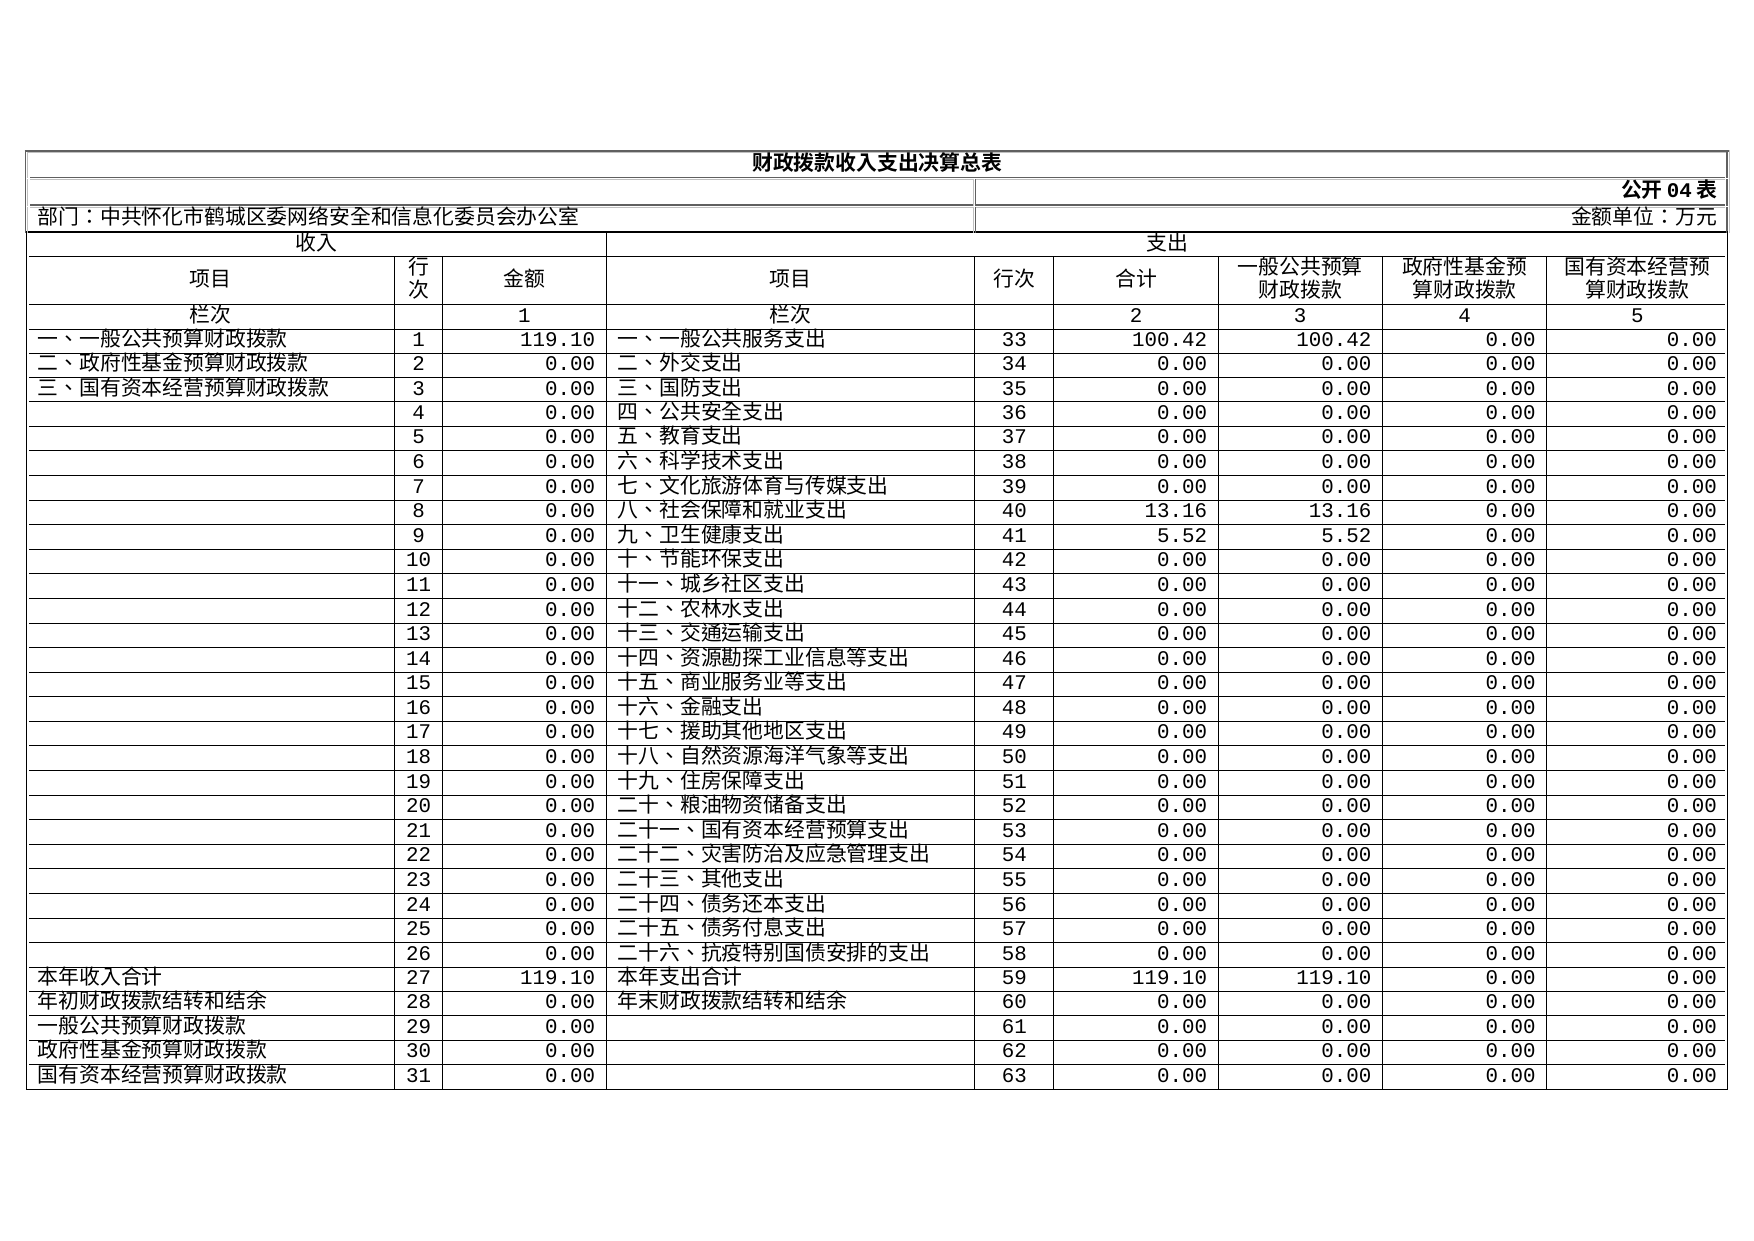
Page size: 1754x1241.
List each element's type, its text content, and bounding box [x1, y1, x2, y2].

table_cell 0.00 [443, 820, 606, 844]
table_cell 年末财政拨款结转和结余 [607, 992, 974, 1015]
table_cell 5.52 [1054, 525, 1218, 549]
table_cell 十五、商业服务业等支出 [607, 673, 974, 696]
table_cell 13.16 [1219, 501, 1382, 524]
table_cell 0.00 [1383, 501, 1546, 524]
table_cell 0.00 [1383, 402, 1546, 426]
table_cell 0.00 [443, 1065, 606, 1089]
table_cell 0.00 [443, 894, 606, 917]
table_cell 0.00 [1054, 943, 1218, 967]
table_cell 0.00 [1054, 722, 1218, 745]
table_cell 17 [395, 722, 442, 745]
table_cell [27, 868, 394, 893]
table_cell [27, 524, 394, 549]
table_cell [27, 918, 394, 942]
table_cell 本年支出合计 [607, 968, 974, 991]
table_cell 二十四、债务还本支出 [607, 894, 974, 917]
table_cell 119.10 [443, 968, 606, 991]
table_cell 0.00 [1547, 770, 1727, 794]
table_cell 十三、交通运输支出 [607, 624, 974, 647]
table_cell 0.00 [443, 648, 606, 672]
table_cell [27, 647, 394, 672]
table_cell 0.00 [1383, 746, 1546, 770]
table_cell 栏次 [607, 305, 974, 329]
table_cell 0.00 [1547, 1064, 1727, 1089]
table_cell 0.00 [1383, 1065, 1546, 1089]
table_cell 0.00 [443, 354, 606, 377]
table_cell 0.00 [1383, 1041, 1546, 1064]
table_cell 0.00 [443, 427, 606, 450]
table_cell 13.16 [1054, 501, 1218, 524]
table_cell 0.00 [1054, 820, 1218, 844]
table_cell 48 [975, 697, 1053, 721]
table_cell 0.00 [1054, 746, 1218, 770]
table_cell 0.00 [1219, 673, 1382, 696]
table_cell 0.00 [1219, 722, 1382, 745]
table_cell [27, 770, 394, 794]
table_cell 五、教育支出 [607, 427, 974, 450]
table_cell 0.00 [443, 624, 606, 647]
table_cell 50 [975, 746, 1053, 770]
table_cell 36 [975, 402, 1053, 426]
table_cell [27, 942, 394, 967]
table_cell 政府性基金预算财政拨款 [1383, 257, 1546, 304]
table_cell 0.00 [443, 451, 606, 475]
table_cell 53 [975, 820, 1053, 844]
table_cell 45 [975, 624, 1053, 647]
table_cell 0.00 [443, 943, 606, 967]
table_cell 十六、金融支出 [607, 697, 974, 721]
table_cell 0.00 [443, 919, 606, 942]
table_cell [395, 305, 442, 329]
table_cell 27 [395, 968, 442, 991]
table_cell 0.00 [1547, 647, 1727, 672]
table_cell 0.00 [1219, 1065, 1382, 1089]
table_cell 0.00 [1054, 697, 1218, 721]
table_cell [27, 401, 394, 426]
table_cell 0.00 [1547, 524, 1727, 549]
table_cell [27, 721, 394, 745]
table_cell 十一、城乡社区支出 [607, 574, 974, 598]
table_cell 42 [975, 550, 1053, 573]
table_cell 39 [975, 476, 1053, 499]
table_cell 0.00 [1219, 427, 1382, 450]
table_cell 29 [395, 1016, 442, 1039]
table_cell 5.52 [1219, 525, 1382, 549]
table_cell 54 [975, 845, 1053, 868]
table_cell 0.00 [1054, 378, 1218, 401]
table_cell [26, 177, 974, 204]
table_cell 34 [975, 354, 1053, 377]
table_cell 十七、援助其他地区支出 [607, 722, 974, 745]
table_cell 0.00 [1054, 550, 1218, 573]
table_cell 0.00 [1219, 550, 1382, 573]
table_cell 28 [395, 992, 442, 1015]
table_cell 58 [975, 943, 1053, 967]
table_cell 一般公共预算财政拨款 [1219, 257, 1382, 304]
table_cell 19 [395, 771, 442, 794]
table_cell 24 [395, 894, 442, 917]
table_cell 47 [975, 673, 1053, 696]
table_cell 一般公共预算财政拨款 [27, 1015, 394, 1039]
table_cell 0.00 [1547, 893, 1727, 917]
table_cell 0.00 [1054, 673, 1218, 696]
table_cell 0.00 [1547, 573, 1727, 598]
table_cell [975, 305, 1053, 329]
table_cell 0.00 [1383, 894, 1546, 917]
table_cell [27, 475, 394, 499]
table_cell 十八、自然资源海洋气象等支出 [607, 746, 974, 770]
table_cell 政府性基金预算财政拨款 [27, 1040, 394, 1064]
table_cell 52 [975, 796, 1053, 819]
table_cell [27, 745, 394, 770]
table_cell 0.00 [1383, 968, 1546, 991]
table_cell 0.00 [1054, 1016, 1218, 1039]
table_cell [27, 795, 394, 819]
table_cell 0.00 [1219, 919, 1382, 942]
table_cell 14 [395, 648, 442, 672]
table_cell 2 [395, 354, 442, 377]
table_cell 38 [975, 451, 1053, 475]
table_cell 56 [975, 894, 1053, 917]
table_cell 七、文化旅游体育与传媒支出 [607, 476, 974, 499]
table_cell 33 [975, 330, 1053, 353]
table_cell 119.10 [443, 330, 606, 353]
table_cell 0.00 [1547, 450, 1727, 475]
table_cell 0.00 [1547, 549, 1727, 573]
table_cell 0.00 [443, 992, 606, 1015]
table_cell 0.00 [1547, 721, 1727, 745]
table_cell 0.00 [1054, 894, 1218, 917]
table_cell 60 [975, 992, 1053, 1015]
table_cell 0.00 [1547, 401, 1727, 426]
table_cell 二、政府性基金预算财政拨款 [27, 353, 394, 377]
table_cell 0.00 [1383, 574, 1546, 598]
table_cell 0.00 [1547, 991, 1727, 1015]
table_cell 22 [395, 845, 442, 868]
table_cell 0.00 [443, 402, 606, 426]
table_cell 0.00 [443, 771, 606, 794]
table_cell 9 [395, 525, 442, 549]
table_cell 0.00 [1383, 624, 1546, 647]
table_cell 0.00 [1219, 599, 1382, 622]
table_cell 0.00 [443, 476, 606, 499]
table_cell 八、社会保障和就业支出 [607, 501, 974, 524]
table_cell 0.00 [1547, 598, 1727, 622]
table_cell 0.00 [443, 796, 606, 819]
table_cell [27, 426, 394, 450]
table_cell 本年收入合计 [27, 967, 394, 991]
table_cell 0.00 [1054, 427, 1218, 450]
table_cell [27, 696, 394, 721]
table_cell 62 [975, 1041, 1053, 1064]
table_cell 0.00 [1547, 426, 1727, 450]
table_cell 57 [975, 919, 1053, 942]
table_cell 0.00 [1547, 1015, 1727, 1039]
table_cell 二十二、灾害防治及应急管理支出 [607, 845, 974, 868]
table_cell 0.00 [1383, 330, 1546, 353]
table_cell 0.00 [1547, 623, 1727, 647]
table_cell 0.00 [443, 722, 606, 745]
table_cell 0.00 [1383, 771, 1546, 794]
table_cell 0.00 [1547, 942, 1727, 967]
table_cell 4 [1383, 305, 1546, 329]
table_cell [27, 893, 394, 917]
table_cell 行次 [975, 257, 1053, 304]
table_cell 0.00 [1547, 819, 1727, 844]
table_cell 11 [395, 574, 442, 598]
table_cell 20 [395, 796, 442, 819]
table_cell 6 [395, 451, 442, 475]
table_cell 0.00 [443, 525, 606, 549]
table_cell 41 [975, 525, 1053, 549]
table_cell 43 [975, 574, 1053, 598]
table_cell 16 [395, 697, 442, 721]
table_cell 行次 [395, 257, 442, 304]
table_cell 0.00 [1383, 427, 1546, 450]
table_cell 0.00 [1219, 1041, 1382, 1064]
table_cell 40 [975, 501, 1053, 524]
table_cell 0.00 [1219, 796, 1382, 819]
table_cell 二十六、抗疫特别国债安排的支出 [607, 943, 974, 967]
table_cell 0.00 [1547, 868, 1727, 893]
table_cell 四、公共安全支出 [607, 402, 974, 426]
table_cell 0.00 [1383, 943, 1546, 967]
table_cell 十四、资源勘探工业信息等支出 [607, 648, 974, 672]
table_cell 0.00 [1383, 525, 1546, 549]
table_cell 合计 [1054, 257, 1218, 304]
table_cell 0.00 [1219, 378, 1382, 401]
table_cell 0.00 [1383, 1016, 1546, 1039]
table_cell 0.00 [1383, 796, 1546, 819]
table_cell 0.00 [1547, 672, 1727, 696]
table_cell 0.00 [1054, 1065, 1218, 1089]
table_cell 3 [395, 378, 442, 401]
table_cell 公开04表 [975, 177, 1728, 204]
table_cell 国有资本经营预算财政拨款 [27, 1064, 394, 1089]
table_cell 100.42 [1219, 330, 1382, 353]
table_cell 13 [395, 624, 442, 647]
table_cell 0.00 [443, 869, 606, 893]
table_cell [27, 819, 394, 844]
table_cell 12 [395, 599, 442, 622]
table_cell 5 [395, 427, 442, 450]
table_cell 0.00 [1054, 476, 1218, 499]
table_cell 2 [1054, 305, 1218, 329]
table_cell [607, 1016, 974, 1039]
table_cell 项目 [607, 257, 974, 304]
table_cell 二十、粮油物资储备支出 [607, 796, 974, 819]
table_cell 0.00 [1054, 1041, 1218, 1064]
table_cell 0.00 [1054, 574, 1218, 598]
table_cell 0.00 [1547, 696, 1727, 721]
table_cell 0.00 [1219, 992, 1382, 1015]
table_cell 21 [395, 820, 442, 844]
table_cell 六、科学技术支出 [607, 451, 974, 475]
table_cell [27, 623, 394, 647]
table_cell 一、一般公共预算财政拨款 [27, 329, 394, 353]
table_cell 二十三、其他支出 [607, 869, 974, 893]
table_cell 0.00 [1547, 353, 1727, 377]
table_cell 0.00 [1383, 550, 1546, 573]
table_cell 0.00 [443, 574, 606, 598]
table_cell 0.00 [1219, 648, 1382, 672]
table_cell 25 [395, 919, 442, 942]
table_cell 0.00 [1054, 624, 1218, 647]
table_cell [27, 844, 394, 868]
table_cell 二十一、国有资本经营预算支出 [607, 820, 974, 844]
table_cell 三、国防支出 [607, 378, 974, 401]
table_cell [27, 598, 394, 622]
table_cell 0.00 [1054, 354, 1218, 377]
table_cell 0.00 [1219, 574, 1382, 598]
table_cell 0.00 [1054, 992, 1218, 1015]
table_cell [607, 1041, 974, 1064]
table_cell 0.00 [1054, 402, 1218, 426]
table_cell 0.00 [443, 746, 606, 770]
table_cell 0.00 [1054, 845, 1218, 868]
table_cell 0.00 [1383, 648, 1546, 672]
table_cell 0.00 [1547, 844, 1727, 868]
table_cell 0.00 [1547, 918, 1727, 942]
table_cell 0.00 [443, 673, 606, 696]
table_cell 10 [395, 550, 442, 573]
table_cell 0.00 [1054, 451, 1218, 475]
table_cell 0.00 [443, 697, 606, 721]
table_cell 0.00 [1383, 354, 1546, 377]
table_cell 十、节能环保支出 [607, 550, 974, 573]
table_cell 0.00 [1054, 599, 1218, 622]
table_cell 0.00 [1054, 771, 1218, 794]
table_cell 0.00 [443, 378, 606, 401]
table_cell 46 [975, 648, 1053, 672]
table_cell 26 [395, 943, 442, 967]
table_cell 0.00 [1219, 624, 1382, 647]
table_cell 0.00 [1054, 869, 1218, 893]
table_cell [27, 450, 394, 475]
table_cell 0.00 [1054, 919, 1218, 942]
table_cell 0.00 [443, 1016, 606, 1039]
table_cell 十二、农林水支出 [607, 599, 974, 622]
table_cell 1 [443, 305, 606, 329]
table_cell 0.00 [1383, 869, 1546, 893]
table_cell 37 [975, 427, 1053, 450]
table_cell 0.00 [1383, 476, 1546, 499]
table_cell [607, 1065, 974, 1089]
table_cell 61 [975, 1016, 1053, 1039]
table_cell 十九、住房保障支出 [607, 771, 974, 794]
table_cell 4 [395, 402, 442, 426]
table_cell 0.00 [443, 599, 606, 622]
table_cell 年初财政拨款结转和结余 [27, 991, 394, 1015]
table_cell 63 [975, 1065, 1053, 1089]
table_cell 0.00 [1383, 919, 1546, 942]
table_cell 0.00 [1383, 820, 1546, 844]
table_cell 0.00 [1383, 599, 1546, 622]
table_cell 0.00 [1547, 1040, 1727, 1064]
table_cell 0.00 [1219, 697, 1382, 721]
table_cell 0.00 [1383, 697, 1546, 721]
table_cell 55 [975, 869, 1053, 893]
table_cell 0.00 [1219, 894, 1382, 917]
table_cell 0.00 [1547, 795, 1727, 819]
table_cell 0.00 [1547, 967, 1727, 991]
table_cell 国有资本经营预算财政拨款 [1547, 256, 1727, 304]
table_cell 0.00 [443, 550, 606, 573]
table_cell 35 [975, 378, 1053, 401]
table_cell 0.00 [443, 501, 606, 524]
table_header 财政拨款收入支出决算总表 [28, 153, 1726, 177]
table_cell 0.00 [1219, 771, 1382, 794]
table_cell 8 [395, 501, 442, 524]
table_cell 31 [395, 1065, 442, 1089]
table_cell 二十五、债务付息支出 [607, 919, 974, 942]
table_cell 0.00 [1219, 354, 1382, 377]
table_cell 59 [975, 968, 1053, 991]
table_cell 一、一般公共服务支出 [607, 330, 974, 353]
table_cell 0.00 [1219, 746, 1382, 770]
table_cell 0.00 [443, 1041, 606, 1064]
table_cell 3 [1219, 305, 1382, 329]
table_cell 0.00 [1219, 820, 1382, 844]
table_cell 18 [395, 746, 442, 770]
table_cell 0.00 [1219, 1016, 1382, 1039]
table_cell 1 [395, 330, 442, 353]
table_cell 7 [395, 476, 442, 499]
table_cell 0.00 [1219, 845, 1382, 868]
table_cell 0.00 [1219, 451, 1382, 475]
table_cell [27, 549, 394, 573]
table_cell 0.00 [1219, 869, 1382, 893]
table_cell 23 [395, 869, 442, 893]
table_cell 0.00 [1547, 745, 1727, 770]
table_cell 0.00 [1219, 943, 1382, 967]
table_cell 0.00 [1219, 402, 1382, 426]
table_cell 119.10 [1219, 968, 1382, 991]
table_cell 0.00 [1383, 722, 1546, 745]
table_cell 部门：中共怀化市鹤城区委网络安全和信息化委员会办公室 [28, 204, 973, 231]
table_cell 49 [975, 722, 1053, 745]
table_cell 100.42 [1054, 330, 1218, 353]
table_cell 0.00 [1547, 500, 1727, 524]
table_cell 0.00 [1054, 796, 1218, 819]
table_cell 金额 [443, 257, 606, 304]
table_cell 0.00 [1547, 329, 1727, 353]
table_cell 金额单位：万元 [976, 204, 1727, 231]
table_cell 0.00 [1383, 451, 1546, 475]
table_cell 0.00 [1383, 845, 1546, 868]
table_cell 项目 [27, 256, 394, 304]
table_cell 51 [975, 771, 1053, 794]
table_cell 15 [395, 673, 442, 696]
table_cell 0.00 [1383, 673, 1546, 696]
table_cell 九、卫生健康支出 [607, 525, 974, 549]
table_cell [27, 573, 394, 598]
table_cell 二、外交支出 [607, 354, 974, 377]
table_cell 0.00 [1383, 992, 1546, 1015]
table_cell 0.00 [443, 845, 606, 868]
table_cell 5 [1547, 304, 1727, 329]
table_cell [27, 500, 394, 524]
table_cell 支出 [607, 233, 1727, 256]
table_cell 栏次 [27, 304, 394, 329]
table_cell [27, 672, 394, 696]
table_cell 0.00 [1547, 475, 1727, 499]
table_cell 30 [395, 1041, 442, 1064]
table_cell 收入 [27, 233, 606, 256]
table_cell 44 [975, 599, 1053, 622]
table_cell 0.00 [1383, 378, 1546, 401]
table_cell 119.10 [1054, 968, 1218, 991]
table_cell 0.00 [1547, 377, 1727, 401]
table_cell 0.00 [1219, 476, 1382, 499]
table_cell 三、国有资本经营预算财政拨款 [27, 377, 394, 401]
table_cell 0.00 [1054, 648, 1218, 672]
